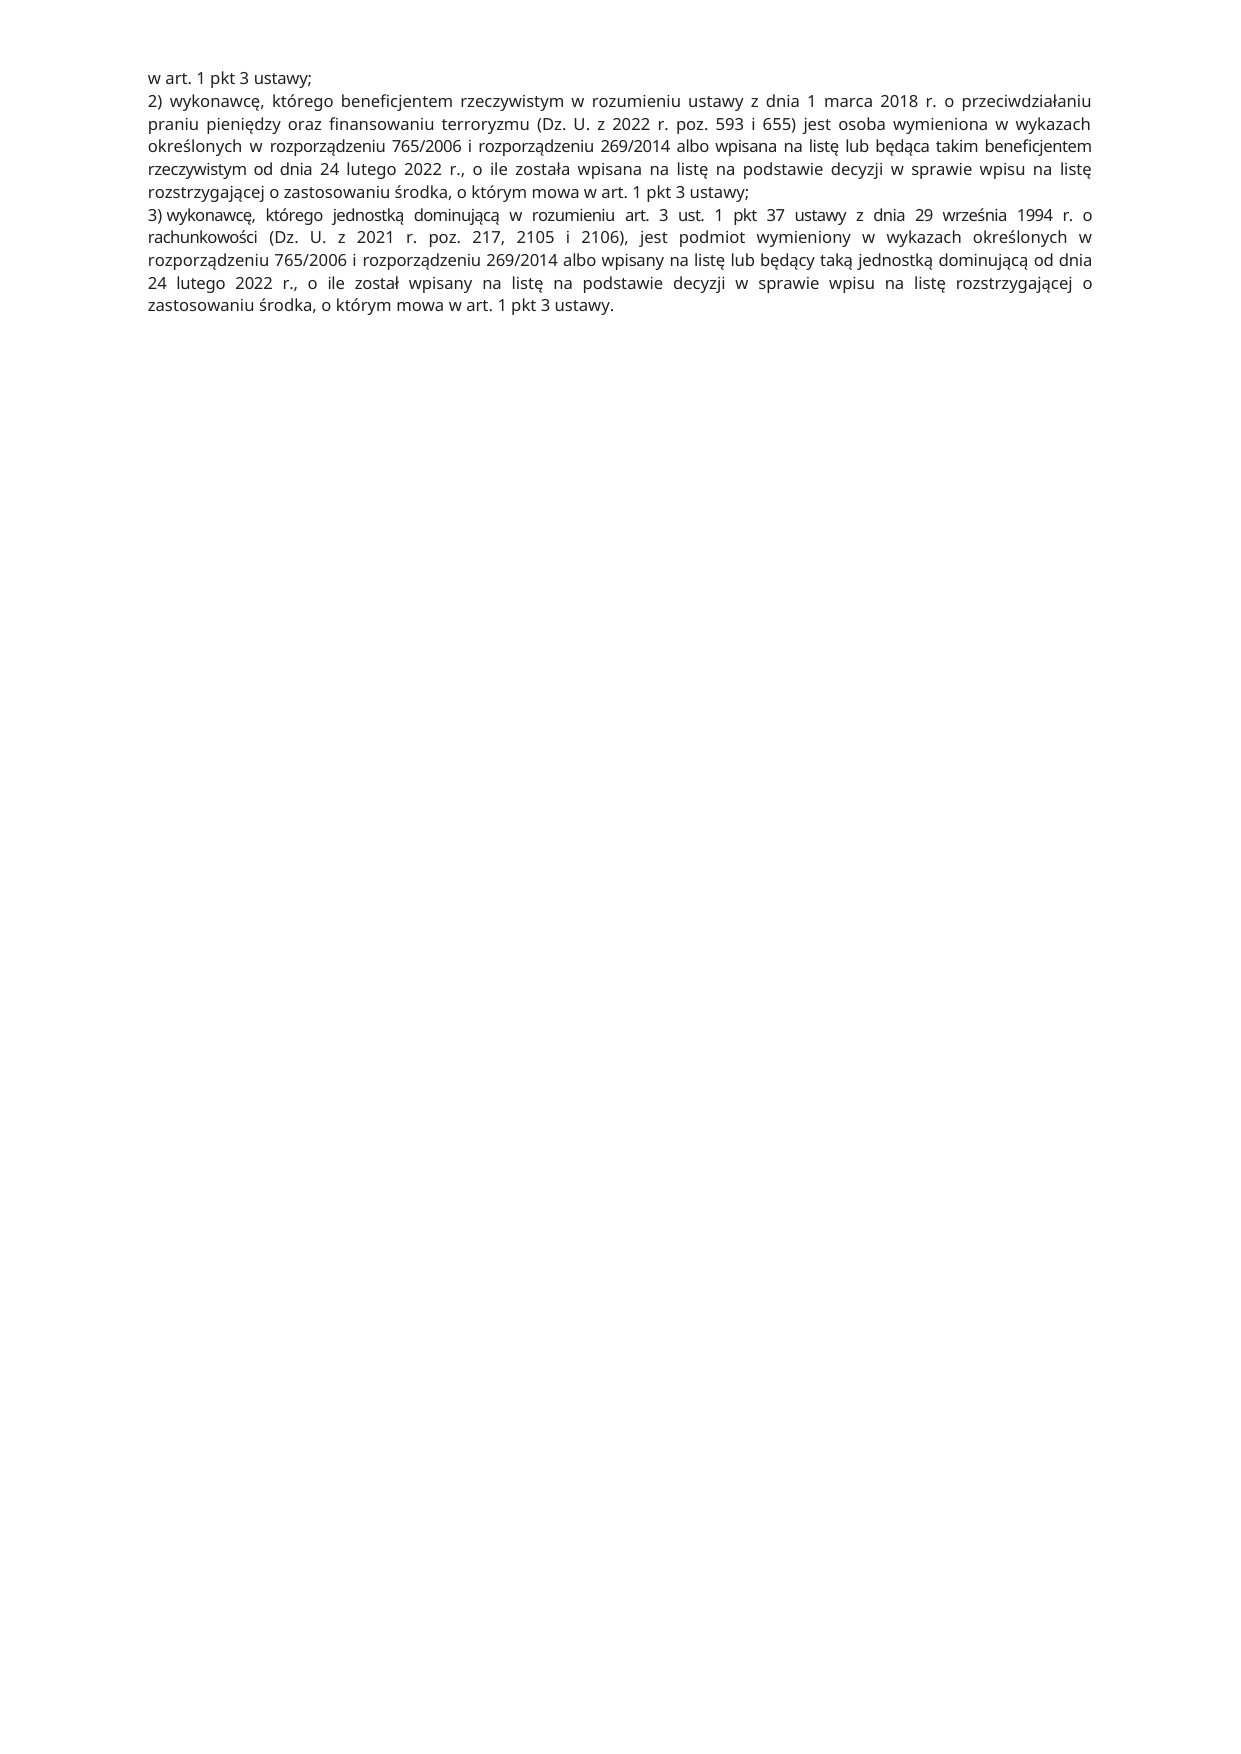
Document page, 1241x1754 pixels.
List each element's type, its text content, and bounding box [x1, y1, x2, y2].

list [148, 67, 1093, 89]
list wykonawcę, którego beneficjentem rzeczywistym w rozumieniu ustawy z dnia 1 marca 2018 r. o przeciwdziałaniu praniu pieniędzy oraz finansowaniu terroryzmu (Dz. U. z 2022 r. poz. 593 i 655) jest osoba wymieniona w wykazach określonych w rozporządzeniu 765/2006 i rozporządzeniu 269/2014 albo wpisana na listę lub będąca takim beneficjentem rzeczywistym od dnia 24 lutego 2022 r., o ile została wpisana na listę na podstawie decyzji w sprawie wpisu na listę rozstrzygającej o zastosowaniu środka, o którym mowa w art. 1 pkt 3 ustawy; [148, 89, 1093, 203]
list wykonawcę, którego jednostką dominującą w rozumieniu art. 3 ust. 1 pkt 37 ustawy z dnia 29 września 1994 r. o rachunkowości (Dz. U. z 2021 r. poz. 217, 2105 i 2106), jest podmiot wymieniony w wykazach określonych w rozporządzeniu 765/2006 i rozporządzeniu 269/2014 albo wpisany na listę lub będący taką jednostką dominującą od dnia 24 lutego 2022 r., o ile został wpisany na listę na podstawie decyzji w sprawie wpisu na listę rozstrzygającej o zastosowaniu środka, o którym mowa w art. 1 pkt 3 ustawy. [148, 203, 1093, 317]
